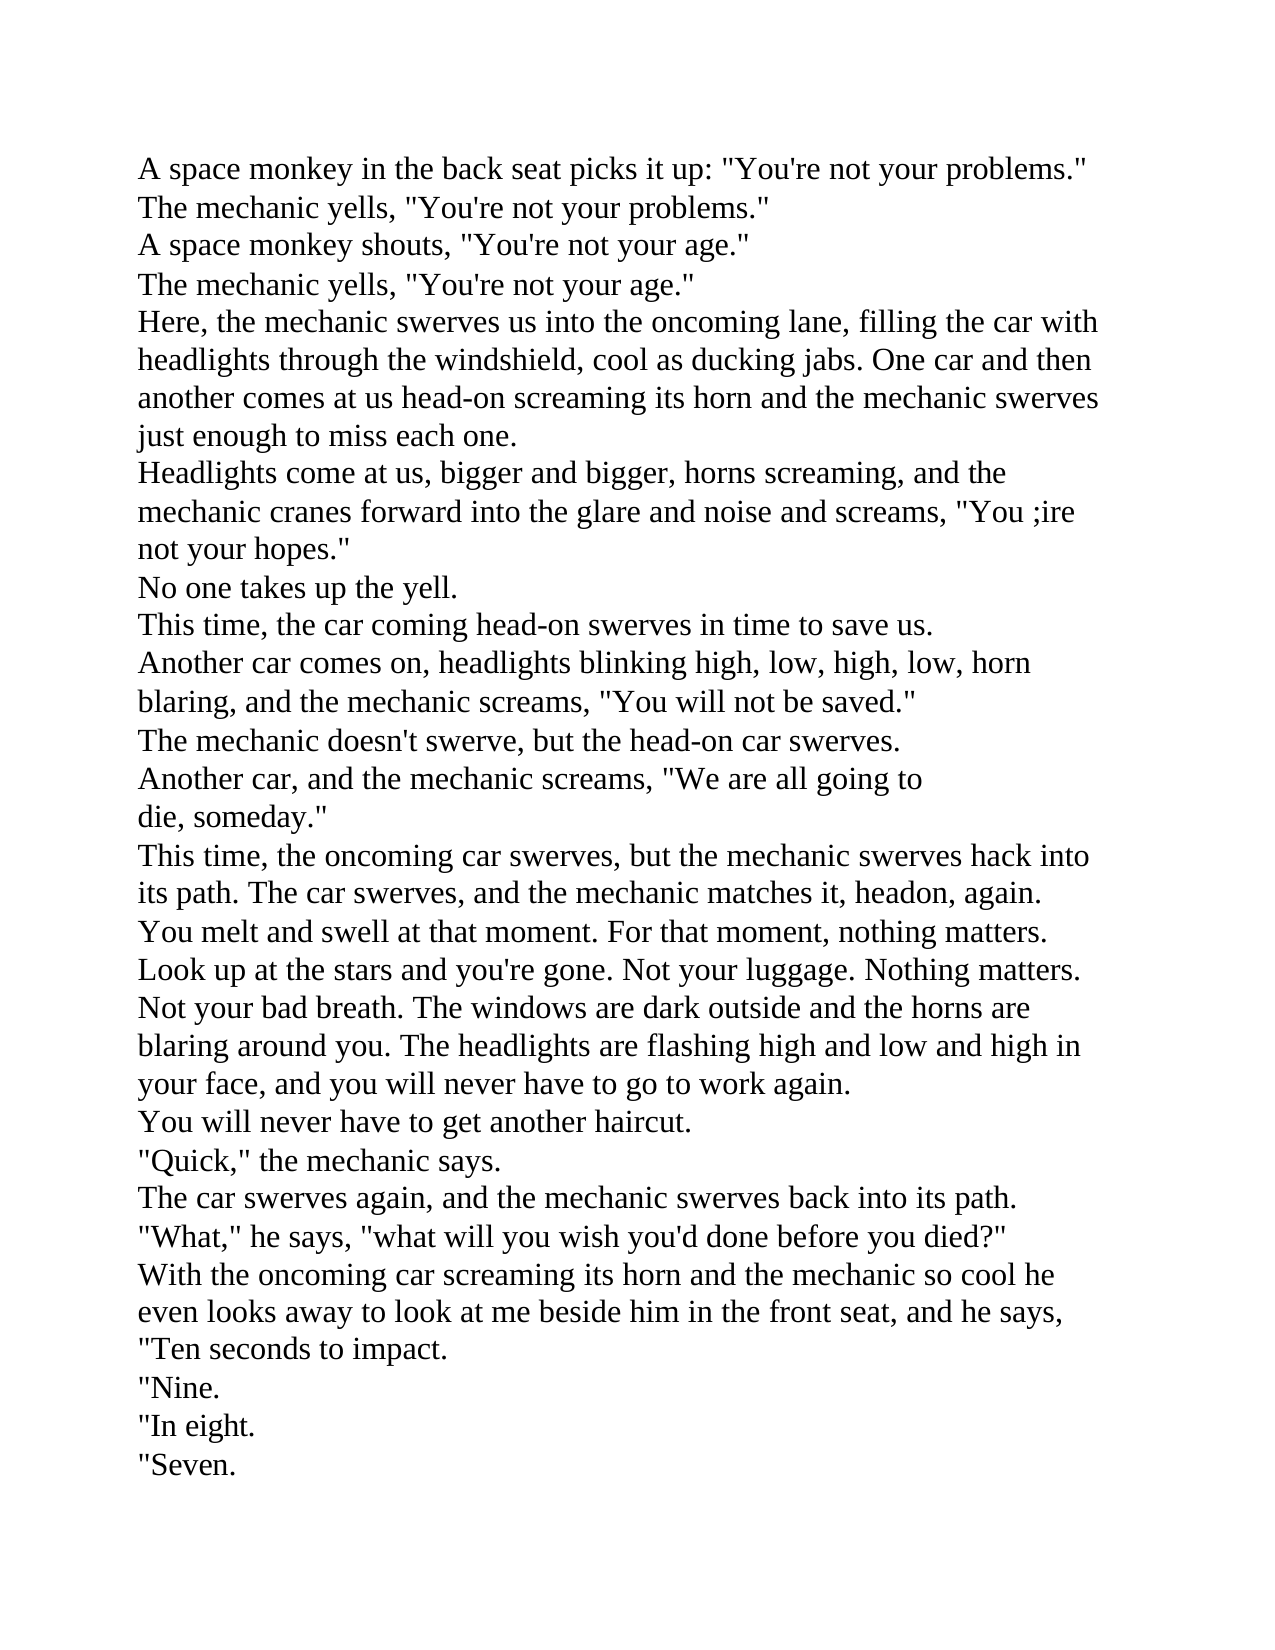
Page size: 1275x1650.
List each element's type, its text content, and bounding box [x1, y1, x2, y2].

text You will never have to get another haircut. "Quick," the mechanic says. [137, 1103, 701, 1178]
text The car swerves again, and the mechanic swerves back into its path. [137, 1180, 1119, 1216]
text This time, the car coming head-on swerves in time to save us. Another car comes on, headlights blinking high, low, high, low, horn blaring, and the mechanic screams, "You will not be saved." [137, 606, 1038, 719]
text You melt and swell at that moment. For that moment, nothing matters. Look up at the stars and you're gone. Not your luggage. Nothing matters. Not your bad breath. The windows are dark outside and the horns are blaring around you. The headlights are flashing high and low and high in your face, and you will never have to go to work again. [137, 912, 1095, 1102]
text A space monkey in the back seat picks it up: "You're not your problems." The mechanic yells, "You're not your problems." [137, 149, 1119, 225]
text The mechanic yells, "You're not your age." [137, 265, 1119, 302]
text "What," he says, "what will you wish you'd done before you died?" With the oncoming car screaming its horn and the mechanic so cool he even looks away to look at me beside him in the front seat, and he says, "Ten seconds to impact. [137, 1217, 1066, 1367]
text "Nine. "In eight. "Seven. [137, 1369, 257, 1482]
text This time, the oncoming car swerves, but the mechanic swerves hack into its path. The car swerves, and the mechanic matches it, headon, again. [137, 836, 1099, 910]
text No one takes up the yell. [137, 568, 1119, 605]
text Here, the mechanic swerves us into the oncoming lane, filling the car with headlights through the windshield, cool as ducking jabs. One car and then another comes at us head-on screaming its horn and the mechanic swerves just enough to miss each one. [137, 302, 1119, 454]
text Headlights come at us, bigger and bigger, horns screaming, and the [137, 455, 1119, 491]
text A space monkey shouts, "You're not your age." [137, 227, 1119, 263]
text The mechanic doesn't swerve, but the head-on car swerves. Another car, and the mechanic screams, "We are all going to die, someday." [137, 721, 970, 834]
text mechanic cranes forward into the glare and noise and screams, "You ;ire not your hopes." [137, 493, 1095, 567]
